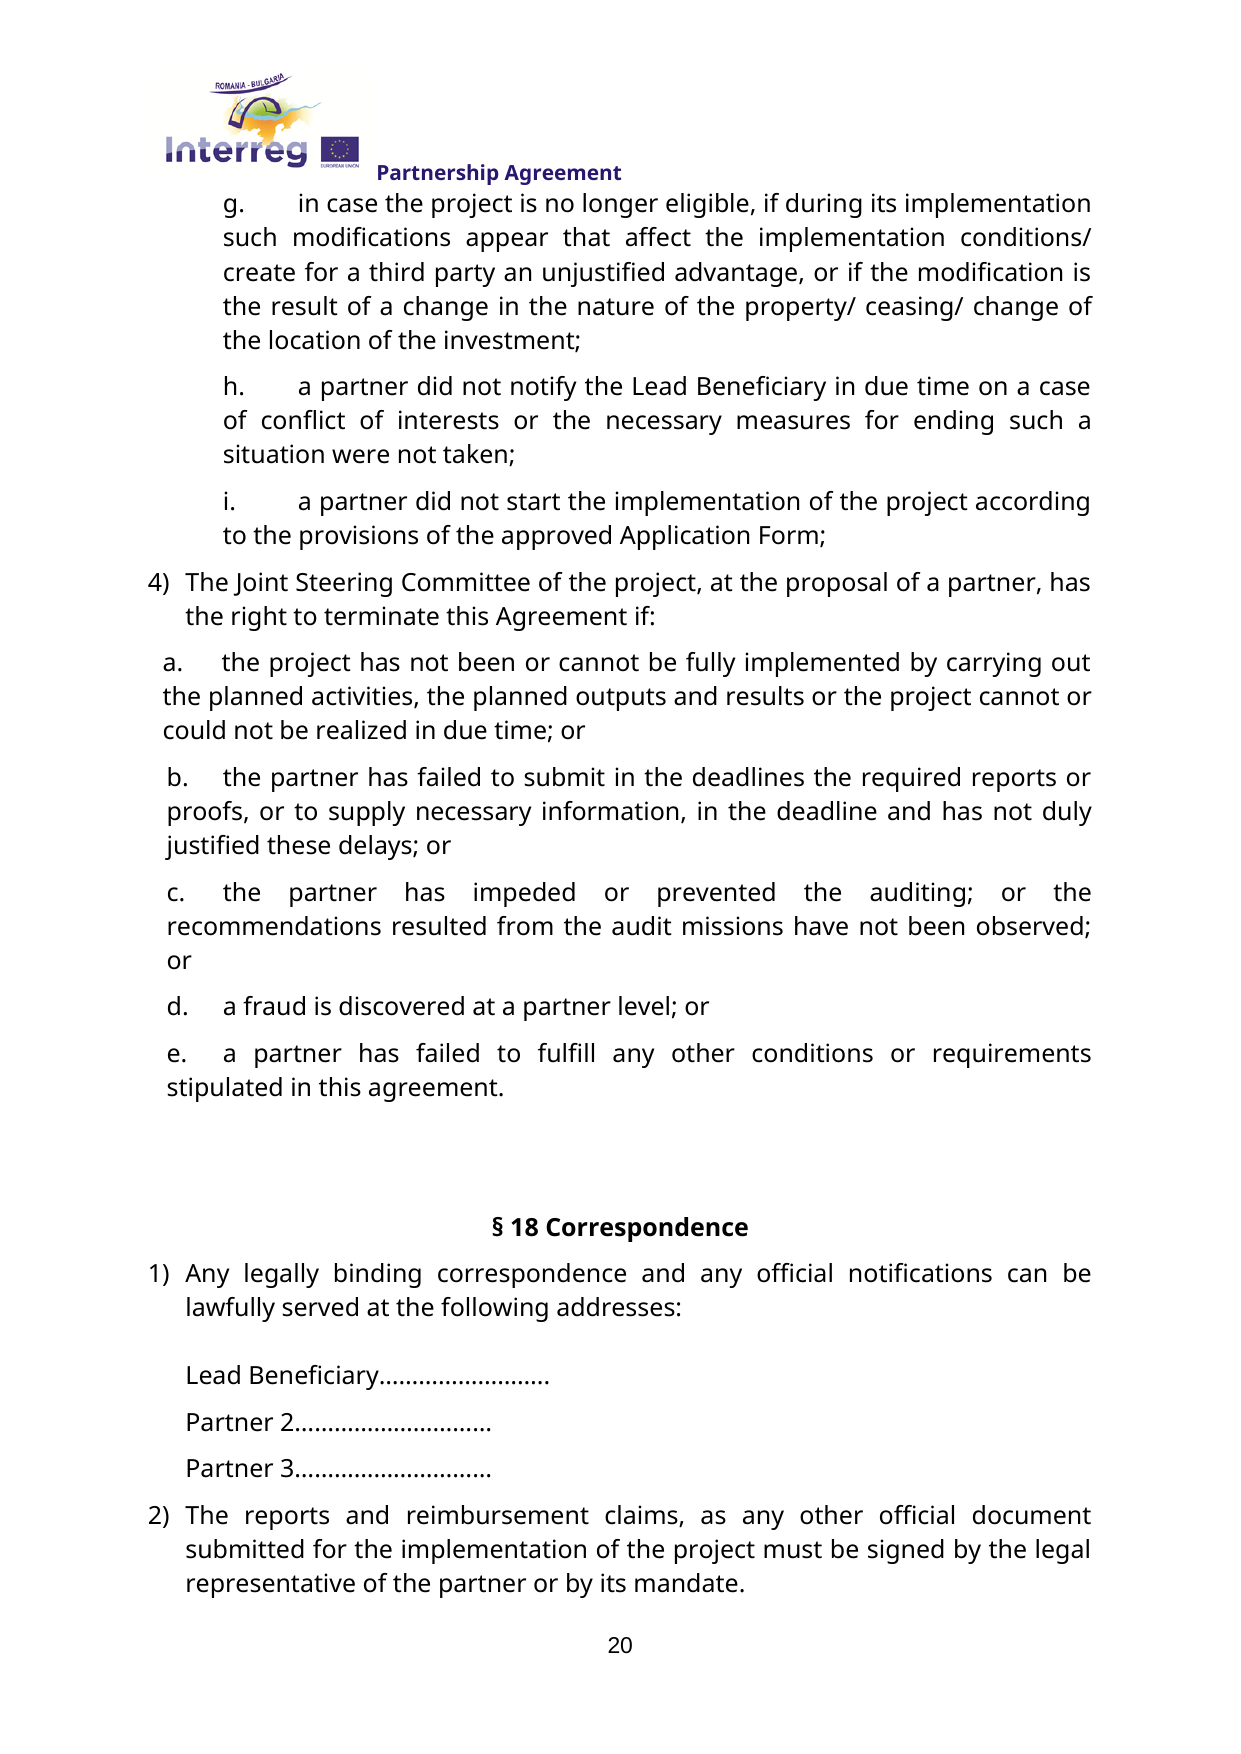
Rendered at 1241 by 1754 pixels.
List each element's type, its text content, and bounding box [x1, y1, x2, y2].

text § 18 Correspondence [148, 1209, 1093, 1243]
list Any legally binding correspondence and any official notifications can be lawfully served at the following addresses: [148, 1256, 1093, 1324]
list a partner has failed to fulfill any other conditions or requirements stipulated in this agreement. [166, 1035, 1093, 1103]
text Partner 3………………………… [185, 1451, 1093, 1485]
list The Joint Steering Committee of the project, at the proposal of a partner, has the right to terminate this Agreement if: [148, 564, 1093, 632]
text Partner 2………………………… [185, 1404, 1093, 1438]
list The reports and reimbursement claims, as any other official document submitted for the implementation of the project must be signed by the legal representative of the partner or by its mandate. [148, 1498, 1093, 1600]
picture [147, 73, 377, 180]
list a partner did not start the implementation of the project according to the provisions of the approved Application Form; [223, 483, 1093, 552]
list in case the project is no longer eligible, if during its implementation such modifications appear that affect the implementation conditions/ create for a third party an unjustified advantage, or if the modification is the result of a change in the nature of the property/ ceasing/ change of the location of the investment; [223, 186, 1093, 356]
list a partner did not notify the Lead Beneficiary in due time on a case of conflict of interests or the necessary measures for ending such a situation were not taken; [223, 369, 1093, 471]
list Lead Beneficiary…………………….. [185, 1358, 1093, 1392]
list the partner has impeded or prevented the auditing; or the recommendations resulted from the audit missions have not been observed; or [166, 874, 1093, 976]
list the project has not been or cannot be fully implemented by carrying out the planned activities, the planned outputs and results or the project cannot or could not be realized in due time; or [162, 645, 1093, 747]
list the partner has failed to submit in the deadlines the required reports or proofs, or to supply necessary information, in the deadline and has not duly justified these delays; or [166, 759, 1093, 862]
list a fraud is discovered at a partner level; or [166, 989, 1093, 1023]
